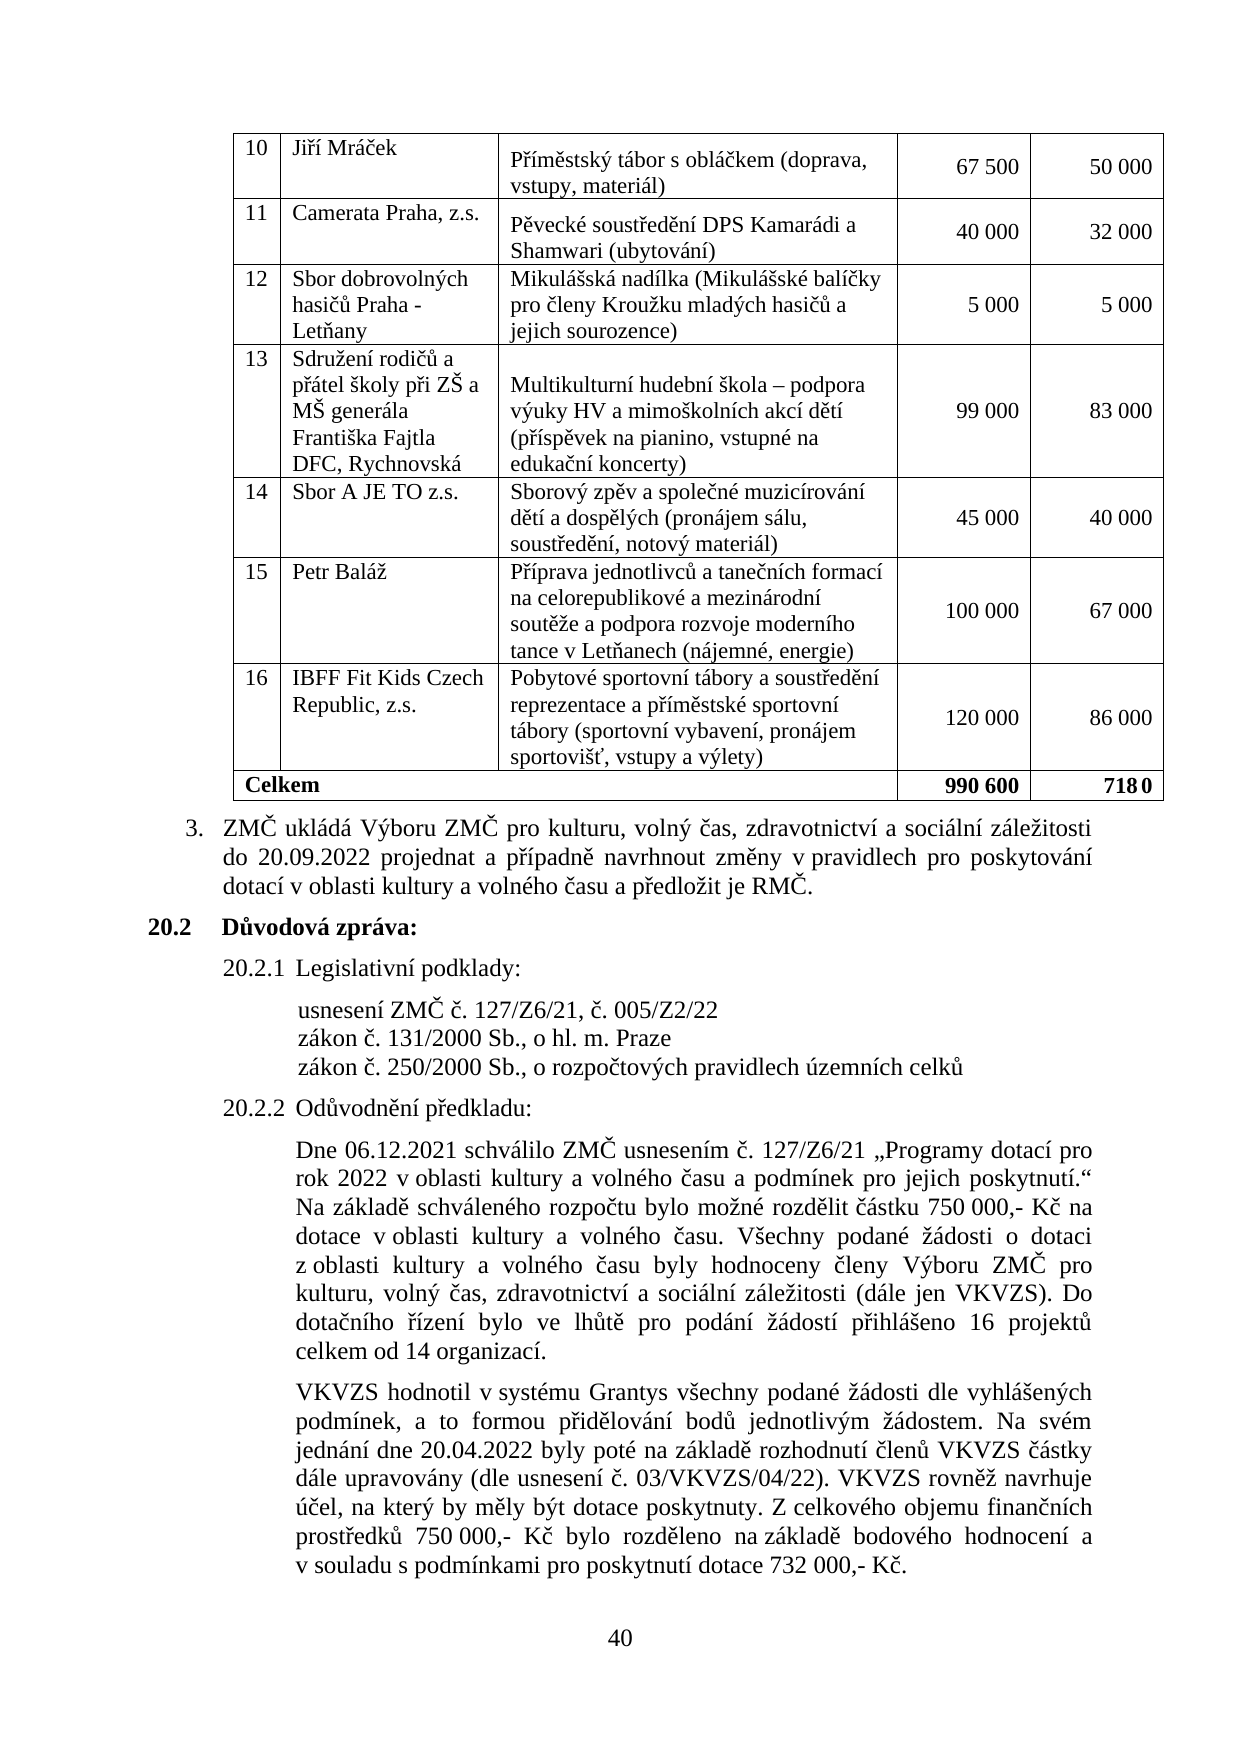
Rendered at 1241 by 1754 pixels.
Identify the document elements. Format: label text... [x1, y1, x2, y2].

table_cell Příměstský tábor s obláčkem (doprava, vstupy, materiál) [499, 134, 897, 198]
text 20.2.2 Odůvodnění předkladu: [223, 1093, 1093, 1122]
table_cell Sborový zpěv a společné muzicírování dětí a dospělých (pronájem sálu, soustředění, notový materiál) [499, 478, 897, 557]
table_cell Sbor dobrovolných hasičů Praha - Letňany [281, 265, 498, 344]
text usnesení ZMČ č. 127/Z6/21, č. 005/Z2/22 [298, 995, 1093, 1023]
text zákon č. 131/2000 Sb., o hl. m. Praze [298, 1023, 1093, 1052]
table_cell Mikulášská nadílka (Mikulášské balíčky pro členy Kroužku mladých hasičů a jejich sourozence) [499, 265, 897, 344]
text 20.2.1 Legislativní podklady: [223, 953, 1093, 982]
table_cell 100 000 [898, 558, 1030, 663]
table_cell 40 000 [898, 199, 1030, 264]
table_cell Sbor A JE TO z.s. [281, 478, 498, 557]
table_cell 67 500 [898, 134, 1030, 198]
text zákon č. 250/2000 Sb., o rozpočtových pravidlech územních celků [298, 1052, 1093, 1081]
table_cell Multikulturní hudební škola – podpora výuky HV a mimoškolních akcí dětí (příspěvek na pianino, vstupné na edukační koncerty) [499, 345, 897, 477]
table_cell 12 [234, 265, 280, 344]
table_cell Celkem [234, 771, 897, 800]
table_cell Petr Baláž [281, 558, 498, 663]
table_cell Pobytové sportovní tábory a soustředění reprezentace a příměstské sportovní tábory (sportovní vybavení, pronájem sportovišť, vstupy a výlety) [499, 664, 897, 770]
table_cell 0 [1031, 771, 1163, 800]
table_cell 11 [234, 199, 280, 264]
table_cell Jiří Mráček [281, 134, 498, 198]
table_cell 15 [234, 558, 280, 663]
table_cell 16 [234, 664, 280, 770]
table_cell 45 000 [898, 478, 1030, 557]
text 20.2 Důvodová zpráva: [148, 912, 1093, 941]
table_cell 50 000 [1031, 134, 1163, 198]
table_cell Příprava jednotlivců a tanečních formací na celorepublikové a mezinárodní soutěže a podpora rozvoje moderního tance v Letňanech (nájemné, energie) [499, 558, 897, 663]
table_cell 99 000 [898, 345, 1030, 477]
table_cell 990 600 [898, 771, 1030, 800]
table_cell 83 000 [1031, 345, 1163, 477]
table_cell Sdružení rodičů a přátel školy při ZŠ a MŠ generála Františka Fajtla DFC, Rychnovská [281, 345, 498, 477]
table_cell 5 000 [1031, 265, 1163, 344]
table_cell IBFF Fit Kids Czech Republic, z.s. [281, 664, 498, 770]
table_cell 86 000 [1031, 664, 1163, 770]
table_cell 13 [234, 345, 280, 477]
table_cell 14 [234, 478, 280, 557]
table_cell 5 000 [898, 265, 1030, 344]
table_cell 32 000 [1031, 199, 1163, 264]
table_cell Camerata Praha, z.s. [281, 199, 498, 264]
table_cell 67 000 [1031, 558, 1163, 663]
list ZMČ ukládá Výboru ZMČ pro kulturu, volný čas, zdravotnictví a sociální záležitosti do 20.09.2022 projednat a případně navrhnout změny v pravidlech pro poskytování dotací v oblasti kultury a volného času a předložit je RMČ. [185, 813, 1093, 900]
table_cell 10 [234, 134, 280, 198]
text Dne 06.12.2021 schválilo ZMČ usnesením č. 127/Z6/21 „Programy dotací pro rok 2022 v oblasti kultury a volného času a podmínek pro jejich poskytnutí.“ Na základě schváleného rozpočtu bylo možné rozdělit částku 750 000,- Kč na dotace v oblasti kultury a volného času. Všechny podané žádosti o dotaci z oblasti kultury a volného času byly hodnoceny členy Výboru ZMČ pro kulturu, volný čas, zdravotnictví a sociální záležitosti (dále jen VKVZS). Do dotačního řízení bylo ve lhůtě pro podání žádostí přihlášeno 16 projektů celkem od 14 organizací. [295, 1135, 1093, 1365]
table_cell 40 000 [1031, 478, 1163, 557]
text VKVZS hodnotil v systému Grantys všechny podané žádosti dle vyhlášených podmínek, a to formou přidělování bodů jednotlivým žádostem. Na svém jednání dne 20.04.2022 byly poté na základě rozhodnutí členů VKVZS částky dále upravovány (dle usnesení č. 03/VKVZS/04/22). VKVZS rovněž navrhuje účel, na který by měly být dotace poskytnuty. Z celkového objemu finančních prostředků 750 000,- Kč bylo rozděleno na základě bodového hodnocení a v souladu s podmínkami pro poskytnutí dotace 732 000,- Kč. [295, 1377, 1093, 1578]
table_cell 120 000 [898, 664, 1030, 770]
table_cell Pěvecké soustředění DPS Kamarádi a Shamwari (ubytování) [499, 199, 897, 264]
